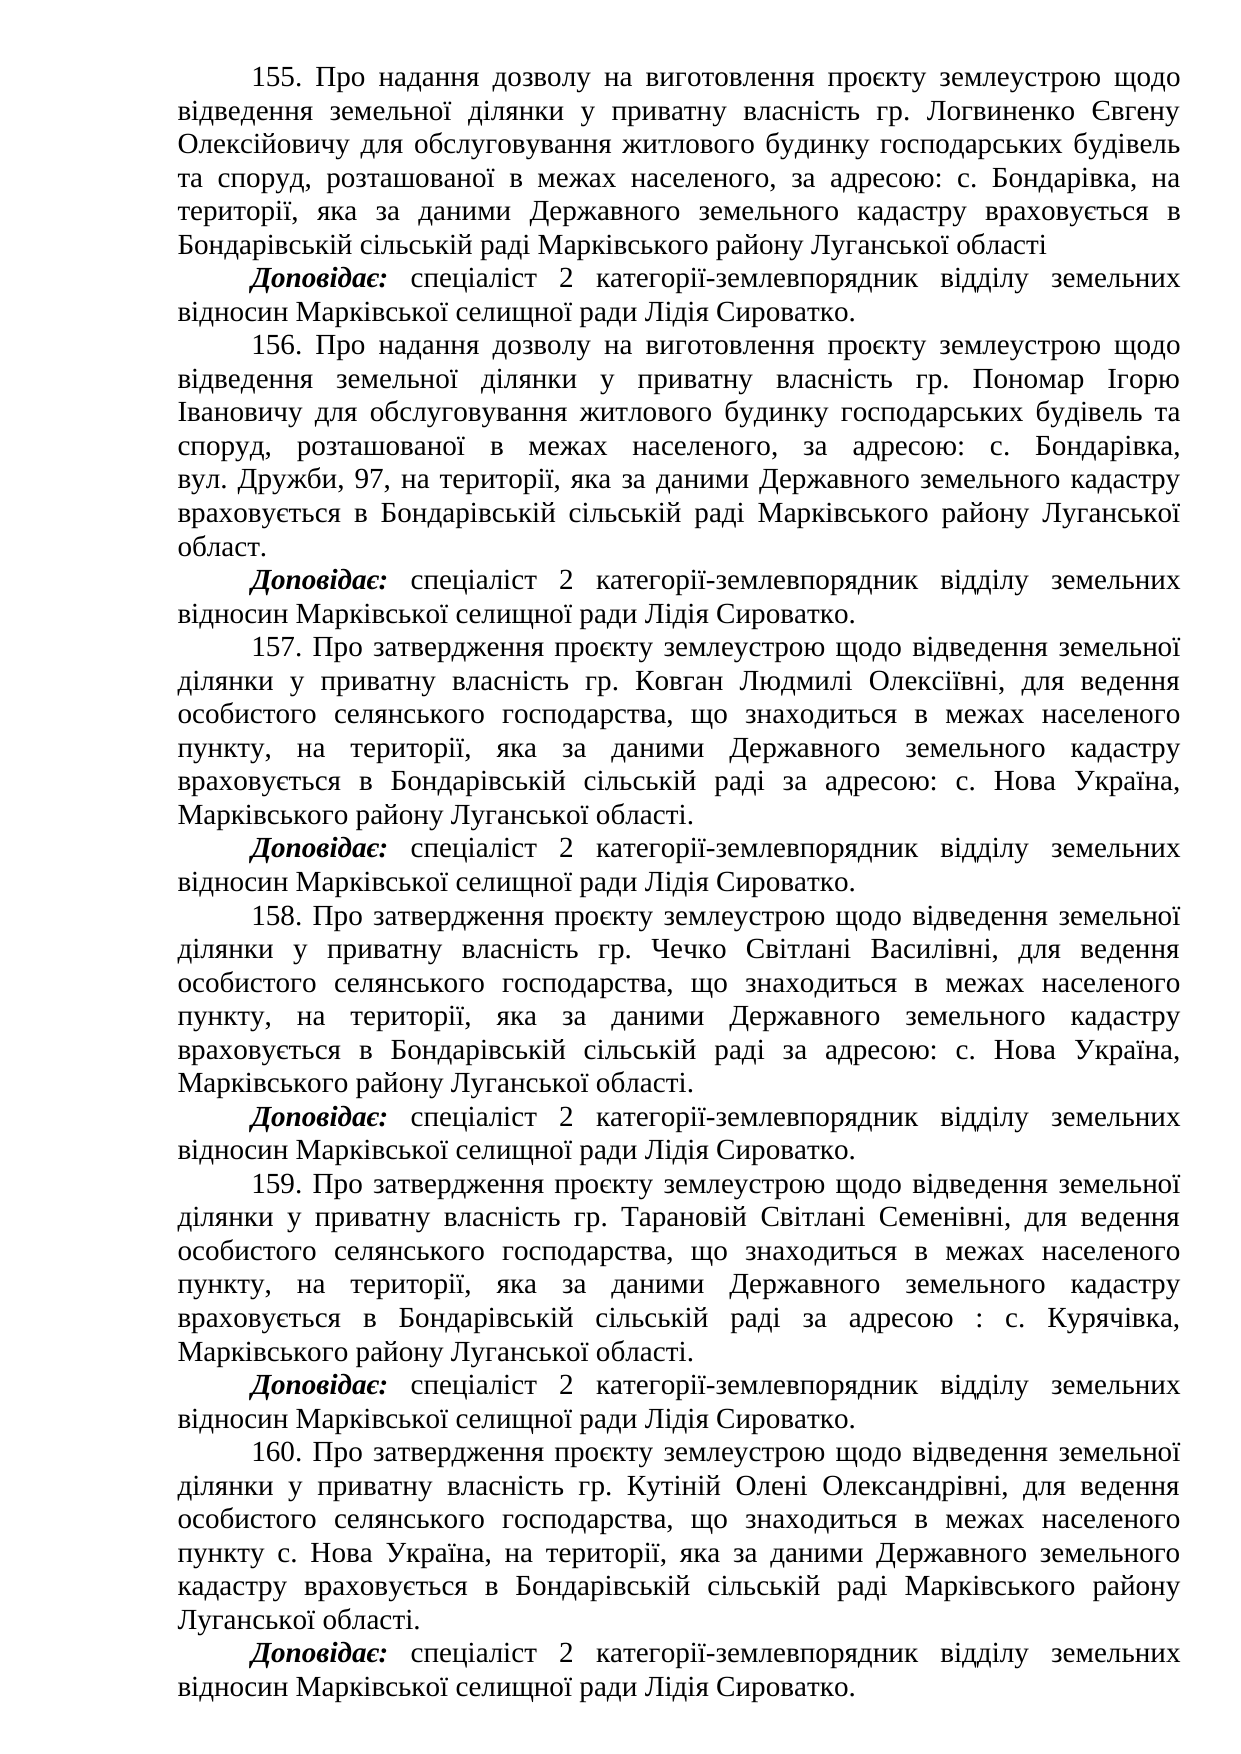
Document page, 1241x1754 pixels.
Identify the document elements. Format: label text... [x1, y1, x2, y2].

text Доповідає: спеціаліст 2 категорії-землевпорядник відділу земельних відносин Марківської селищної ради Лідія Сироватко. [177, 260, 1181, 327]
text 157. Про затвердження проєкту землеустрою щодо відведення земельної ділянки у приватну власність гр. Ковган Людмилі Олексіївні, для ведення особистого селянського господарства, що знаходиться в межах населеного пункту, на території, яка за даними Державного земельного кадастру враховується в Бондарівській сільській раді за адресою: с. Нова Україна, Марківського району Луганської області. [177, 629, 1181, 831]
text 160. Про затвердження проєкту землеустрою щодо відведення земельної ділянки у приватну власність гр. Кутіній Олені Олександрівні, для ведення особистого селянського господарства, що знаходиться в межах населеного пункту с. Нова Україна, на території, яка за даними Державного земельного кадастру враховується в Бондарівській сільській раді Марківського району Луганської області. [177, 1434, 1181, 1636]
text Доповідає: спеціаліст 2 категорії-землевпорядник відділу земельних відносин Марківської селищної ради Лідія Сироватко. [177, 562, 1181, 629]
text Доповідає: спеціаліст 2 категорії-землевпорядник відділу земельних відносин Марківської селищної ради Лідія Сироватко. [177, 1099, 1181, 1166]
text 159. Про затвердження проєкту землеустрою щодо відведення земельної ділянки у приватну власність гр. Тарановій Світлані Семенівні, для ведення особистого селянського господарства, що знаходиться в межах населеного пункту, на території, яка за даними Державного земельного кадастру враховується в Бондарівській сільській раді за адресою : с. Курячівка, Марківського району Луганської області. [177, 1166, 1181, 1367]
text Доповідає: спеціаліст 2 категорії-землевпорядник відділу земельних відносин Марківської селищної ради Лідія Сироватко. [177, 1636, 1181, 1703]
text 155. Про надання дозволу на виготовлення проєкту землеустрою щодо відведення земельної ділянки у приватну власність гр. Логвиненко Євгену Олексійовичу для обслуговування житлового будинку господарських будівель та споруд, розташованої в межах населеного, за адресою: с. Бондарівка, на території, яка за даними Державного земельного кадастру враховується в Бондарівській сільській раді Марківського району Луганської області [177, 59, 1181, 260]
text Доповідає: спеціаліст 2 категорії-землевпорядник відділу земельних відносин Марківської селищної ради Лідія Сироватко. [177, 831, 1181, 898]
text 156. Про надання дозволу на виготовлення проєкту землеустрою щодо відведення земельної ділянки у приватну власність гр. Пономар Ігорю Івановичу для обслуговування житлового будинку господарських будівель та споруд, розташованої в межах населеного, за адресою: с. Бондарівка, вул. Дружби, 97, на території, яка за даними Державного земельного кадастру враховується в Бондарівській сільській раді Марківського району Луганської област. [177, 327, 1181, 562]
text Доповідає: спеціаліст 2 категорії-землевпорядник відділу земельних відносин Марківської селищної ради Лідія Сироватко. [177, 1367, 1181, 1434]
text 158. Про затвердження проєкту землеустрою щодо відведення земельної ділянки у приватну власність гр. Чечко Світлані Василівні, для ведення особистого селянського господарства, що знаходиться в межах населеного пункту, на території, яка за даними Державного земельного кадастру враховується в Бондарівській сільській раді за адресою: с. Нова Україна, Марківського району Луганської області. [177, 898, 1181, 1099]
